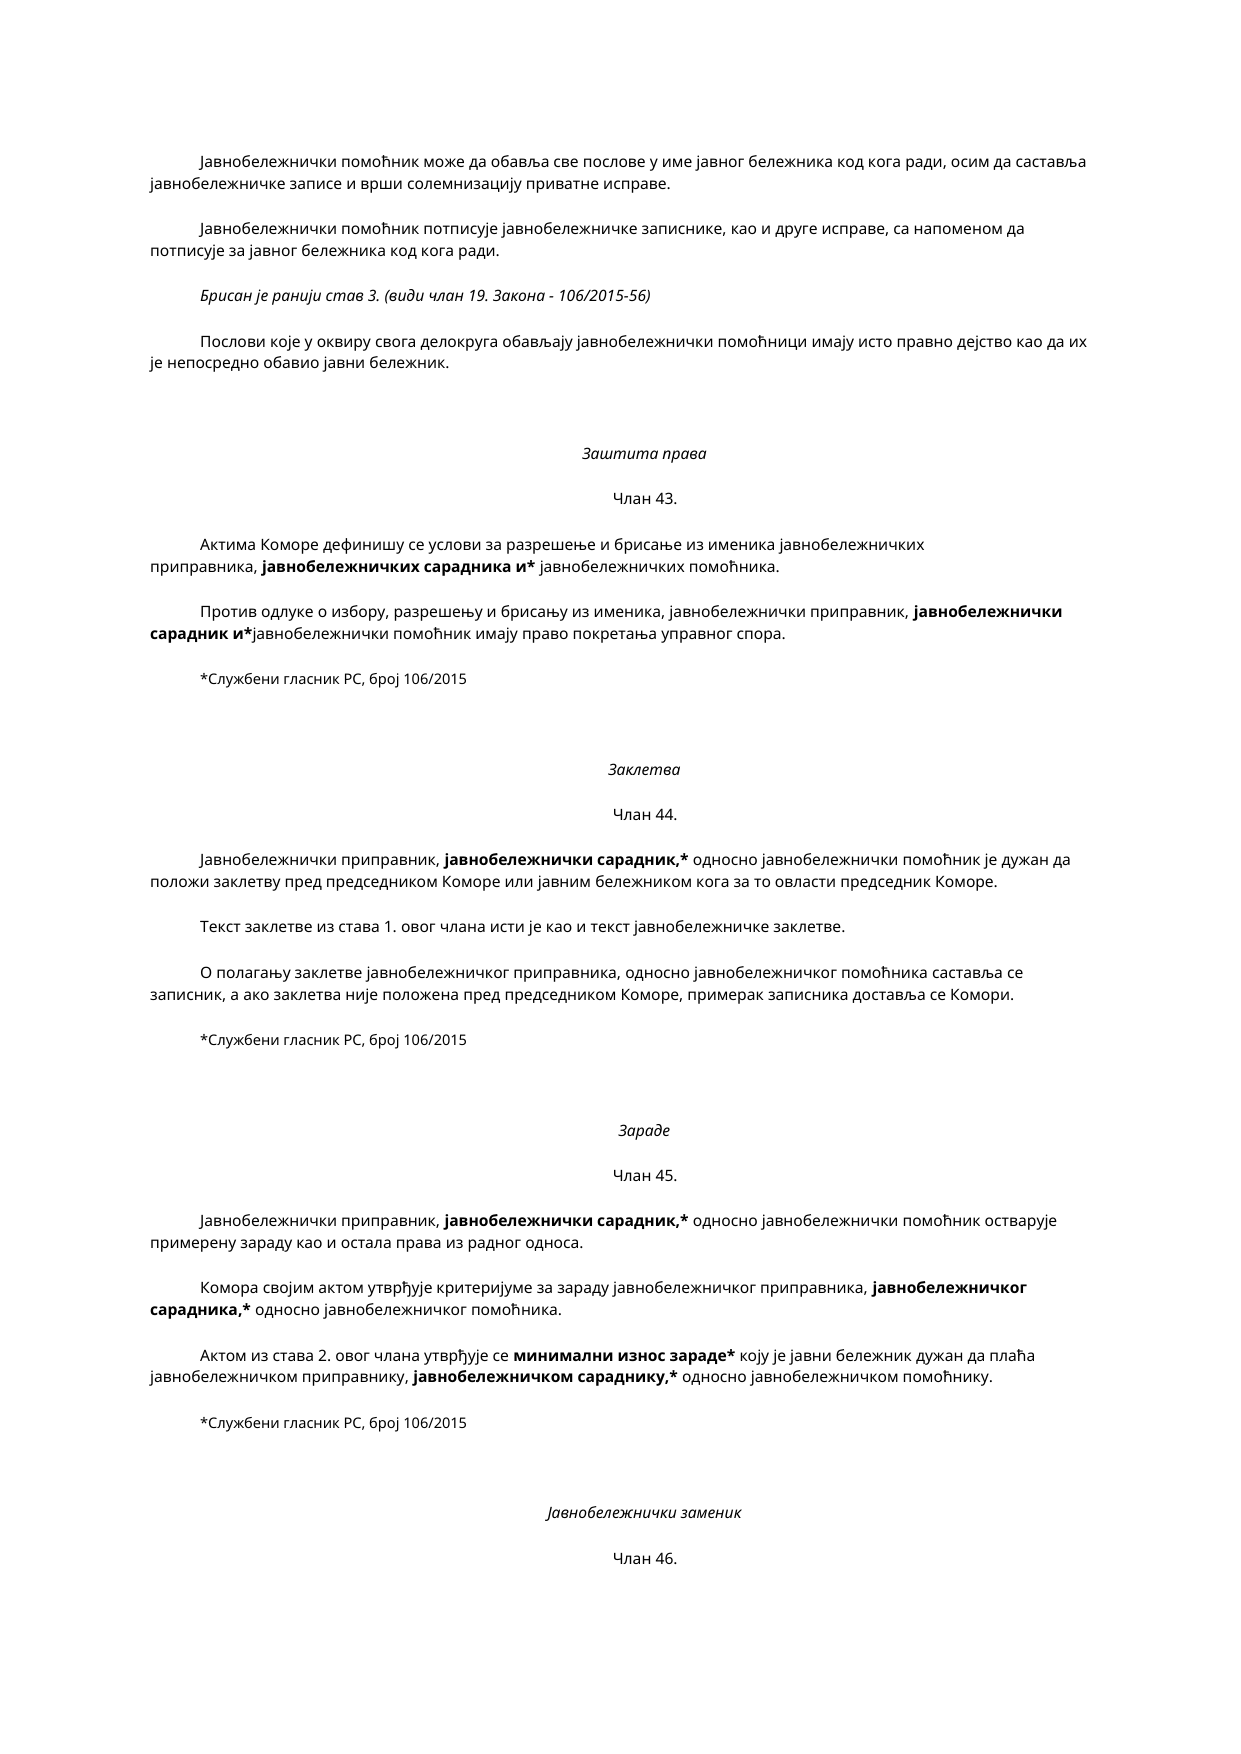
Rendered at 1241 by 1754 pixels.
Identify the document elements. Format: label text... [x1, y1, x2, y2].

text Члан 46. [150, 1547, 1090, 1569]
text Против одлуке о избору, разрешењу и брисању из именика, јавнобележнички приправник, јавнобележнички сарадник и*јавнобележнички помоћник имају право покретања управног спора. [150, 600, 1090, 644]
text *Службени гласник РС, број 106/2015 [150, 667, 1090, 689]
text Брисан је ранији став 3. (види члан 19. Закона - 106/2015-56) [150, 284, 1090, 306]
text *Службени гласник РС, број 106/2015 [150, 1028, 1090, 1050]
text *Службени гласник РС, број 106/2015 [150, 1411, 1090, 1433]
text Јавнобележнички заменик [150, 1502, 1090, 1523]
text Заклетва [150, 758, 1090, 780]
text Послови које у оквиру свога делокруга обављају јавнобележнички помоћници имају исто правно дејство као да их је непосредно обавио јавни бележник. [150, 330, 1090, 373]
text Јавнобележнички помоћник потписује јавнобележничке записнике, као и друге исправе, са напоменом да потписује за јавног бележника код кога ради. [150, 217, 1090, 261]
text Јавнобележнички приправник, јавнобележнички сарадник,* односно јавнобележнички помоћник остварује примерену зараду као и остала права из радног односа. [150, 1209, 1090, 1253]
text Актима Коморе дефинишу се услови за разрешење и брисање из именика јавнобележничких приправника, јавнобележничких сарадника и* јавнобележничких помоћника. [150, 533, 1090, 577]
text Јавнобележнички помоћник може да обавља све послове у име јавног бележника код кога ради, осим да саставља јавнобележничке записе и врши солемнизацију приватне исправе. [150, 150, 1090, 194]
text Комора својим актом утврђује критеријуме за зараду јавнобележничког приправника, јавнобележничког сарадника,* односно јавнобележничког помоћника. [150, 1277, 1090, 1320]
text О полагању заклетве јавнобележничког приправника, односно јавнобележничког помоћника саставља се записник, а ако заклетва није положена пред председником Коморе, примерак записника доставља се Комори. [150, 961, 1090, 1005]
text Члан 43. [150, 487, 1090, 509]
text Текст заклетве из става 1. овог члана исти је као и текст јавнобележничке заклетве. [150, 916, 1090, 937]
text Члан 45. [150, 1164, 1090, 1186]
text Члан 44. [150, 803, 1090, 825]
text Јавнобележнички приправник, јавнобележнички сарадник,* односно јавнобележнички помоћник је дужан да положи заклетву пред председником Коморе или јавним бележником кога за то овласти председник Коморе. [150, 848, 1090, 892]
text Актом из става 2. овог члана утврђује се минимални износ зараде* коју је јавни бележник дужан да плаћа јавнобележничком приправнику, јавнобележничком сараднику,* односно јавнобележничком помоћнику. [150, 1344, 1090, 1387]
text Зараде [150, 1119, 1090, 1141]
text Заштита права [150, 442, 1090, 464]
